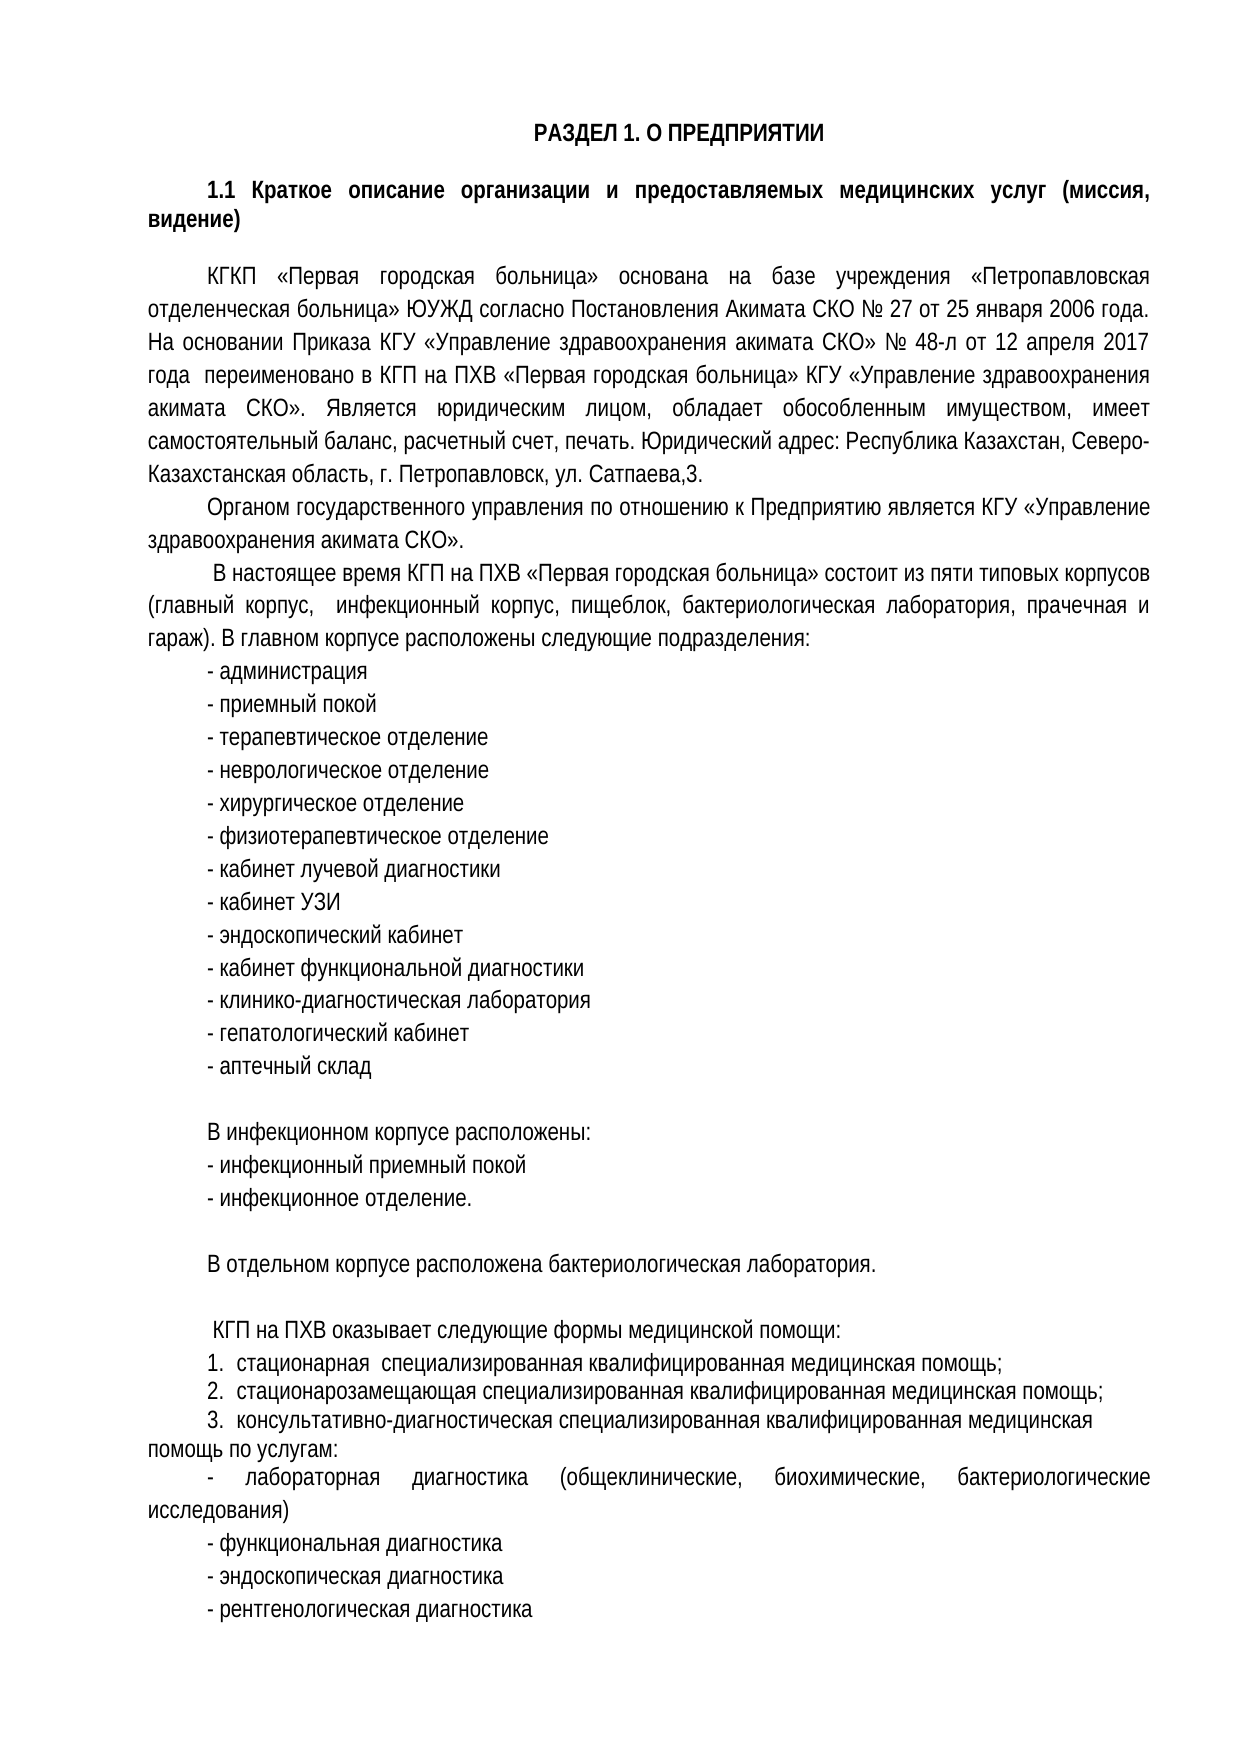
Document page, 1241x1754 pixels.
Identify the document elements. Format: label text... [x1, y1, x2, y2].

text В инфекционном корпусе расположены: [148, 1117, 1152, 1146]
text - инфекционный приемный покой [148, 1150, 1152, 1179]
list консультативно-диагностическая специализированная квалифицированная медицинская помощь по услугам: [148, 1405, 1152, 1462]
text - лабораторная диагностика (общеклинические, биохимические, бактериологические исследования) [148, 1462, 1152, 1524]
text - физиотерапевтическое отделение [148, 821, 1152, 849]
list стационарная специализированная квалифицированная медицинская помощь; [148, 1348, 1152, 1376]
text - рентгенологическая диагностика [148, 1594, 1152, 1622]
text - эндоскопический кабинет [148, 920, 1152, 948]
text КГКП «Первая городская больница» основана на базе учреждения «Петропавловская отделенческая больница» ЮУЖД согласно Постановления Акимата СКО № 27 от 25 января 2006 года. На основании Приказа КГУ «Управление здравоохранения акимата СКО» № 48-л от 12 апреля 2017 года переименовано в КГП на ПХВ «Первая городская больница» КГУ «Управление здравоохранения акимата СКО». Является юридическим лицом, обладает обособленным имуществом, имеет самостоятельный баланс, расчетный счет, печать. Юридический адрес: Республика Казахстан, Северо-Казахстанская область, г. Петропавловск, ул. Сатпаева,3. [148, 261, 1152, 487]
text - неврологическое отделение [148, 755, 1152, 784]
text - терапевтическое отделение [148, 722, 1152, 751]
list стационарозамещающая специализированная квалифицированная медицинская помощь; [148, 1376, 1152, 1405]
text - кабинет функциональной диагностики [148, 953, 1152, 981]
text РАЗДЕЛ 1. О ПРЕДПРИЯТИИ [148, 118, 1152, 147]
text - кабинет УЗИ [148, 887, 1152, 915]
text - клинико-диагностическая лаборатория [148, 986, 1152, 1014]
text - функциональная диагностика [148, 1528, 1152, 1557]
text В настоящее время КГП на ПХВ «Первая городская больница» состоит из пяти типовых корпусов (главный корпус, инфекционный корпус, пищеблок, бактериологическая лаборатория, прачечная и гараж). В главном корпусе расположены следующие подразделения: [148, 558, 1152, 652]
text В отдельном корпусе расположена бактериологическая лаборатория. [148, 1249, 1152, 1277]
text - администрация [148, 656, 1152, 685]
text - хирургическое отделение [148, 788, 1152, 817]
text - приемный покой [148, 689, 1152, 718]
text - гепатологический кабинет [148, 1018, 1152, 1047]
text КГП на ПХВ оказывает следующие формы медицинской помощи: [148, 1315, 1152, 1343]
text 1.1 Краткое описание организации и предоставляемых медицинских услуг (миссия, видение) [148, 175, 1152, 233]
text - аптечный склад [148, 1051, 1152, 1080]
text - эндоскопическая диагностика [148, 1561, 1152, 1589]
text - инфекционное отделение. [148, 1183, 1152, 1212]
text Органом государственного управления по отношению к Предприятию является КГУ «Управление здравоохранения акимата СКО». [148, 492, 1152, 553]
text - кабинет лучевой диагностики [148, 854, 1152, 882]
